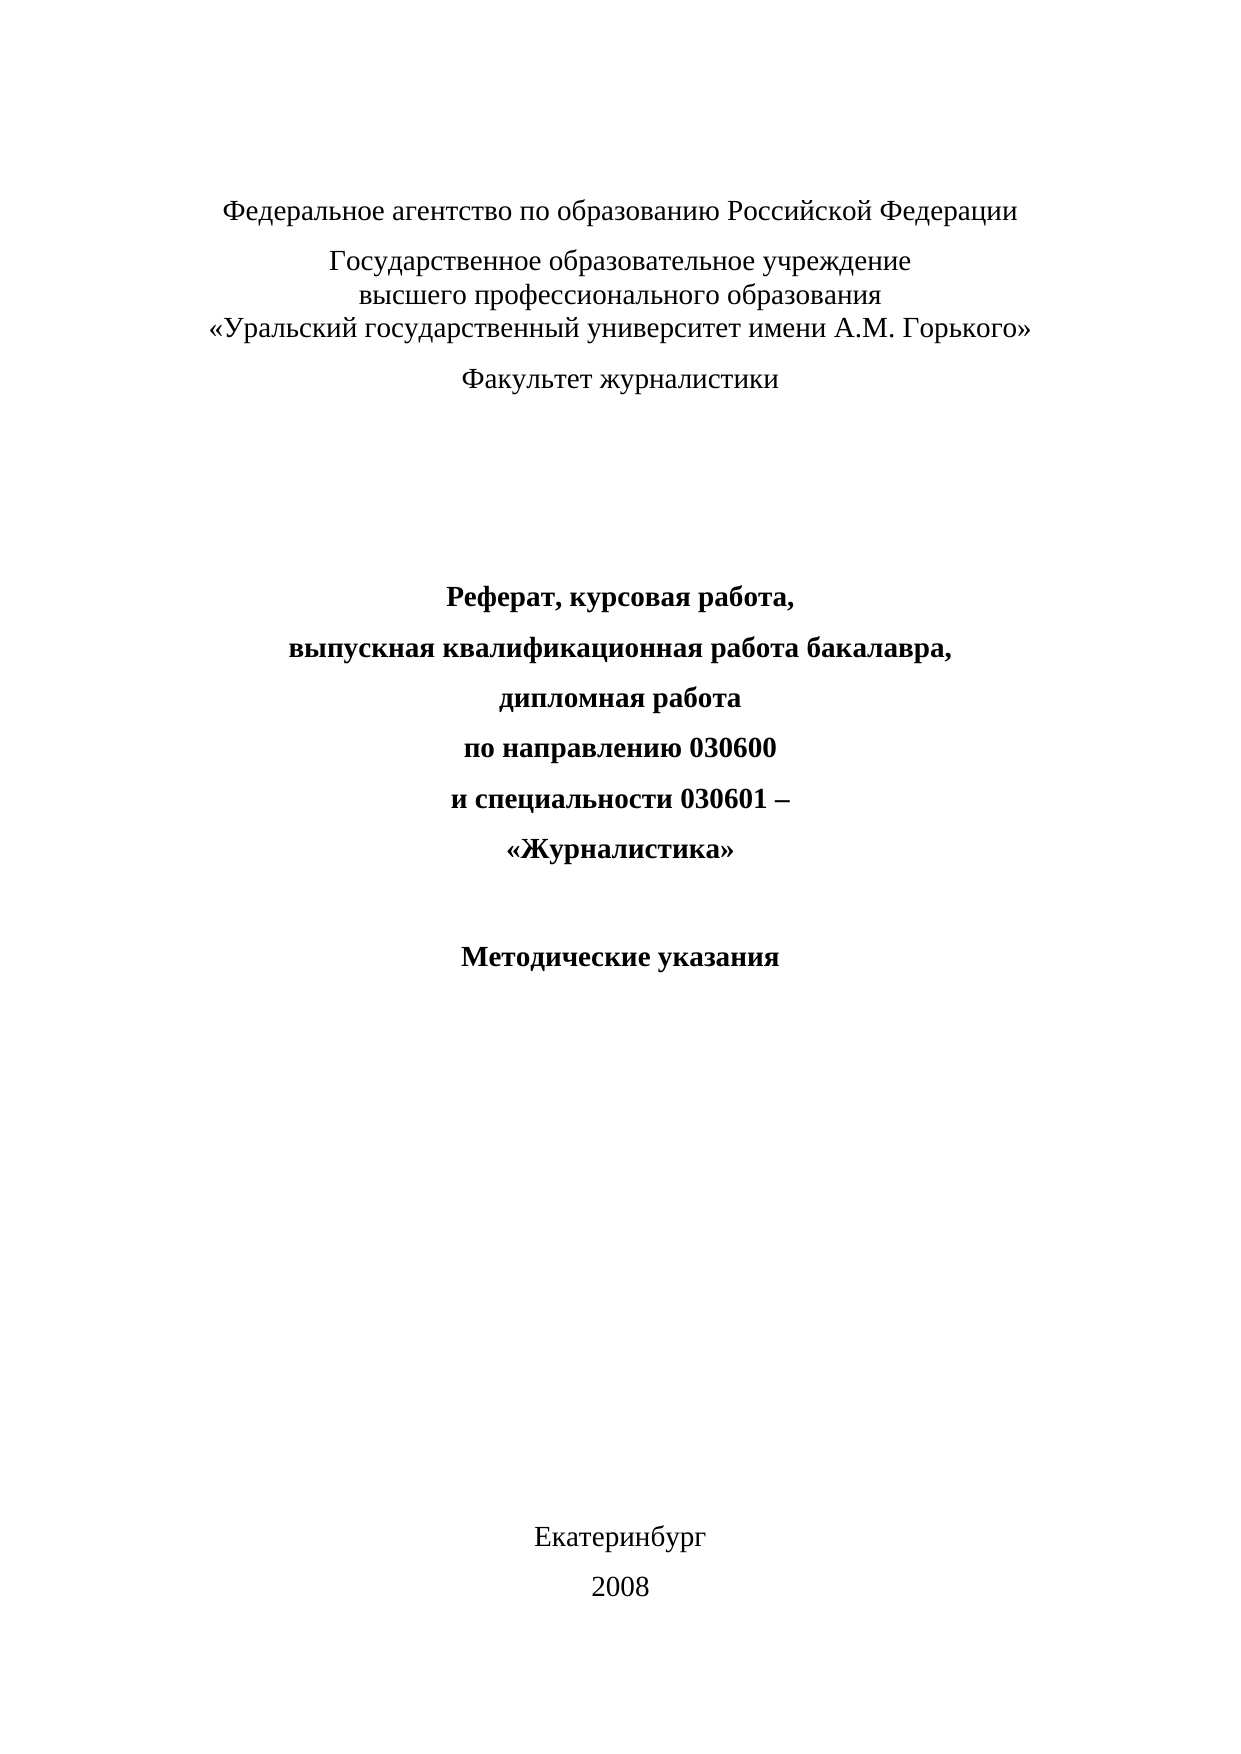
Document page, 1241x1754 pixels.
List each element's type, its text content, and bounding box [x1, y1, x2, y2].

text дипломная работа [187, 680, 1053, 714]
text «Журналистика» [187, 831, 1053, 865]
text Федеральное агентство по образованию Российской Федерации [187, 193, 1053, 227]
subtitle Факультет журналистики [187, 361, 1053, 394]
text и специальности 030601 – [187, 781, 1053, 814]
text Реферат, курсовая работа, [187, 579, 1053, 613]
text выпускная квалификационная работа бакалавра, [187, 630, 1053, 663]
text по направлению 030600 [187, 731, 1053, 764]
subtitle «Уральский государственный университет имени А.М. Горького» [187, 311, 1053, 344]
subtitle Государственное образовательное учреждение [187, 243, 1053, 277]
text 2008 [187, 1569, 1053, 1602]
subtitle Методические указания [187, 939, 1053, 972]
subtitle высшего профессионального образования [187, 277, 1053, 311]
subtitle Екатеринбург [187, 1519, 1053, 1552]
